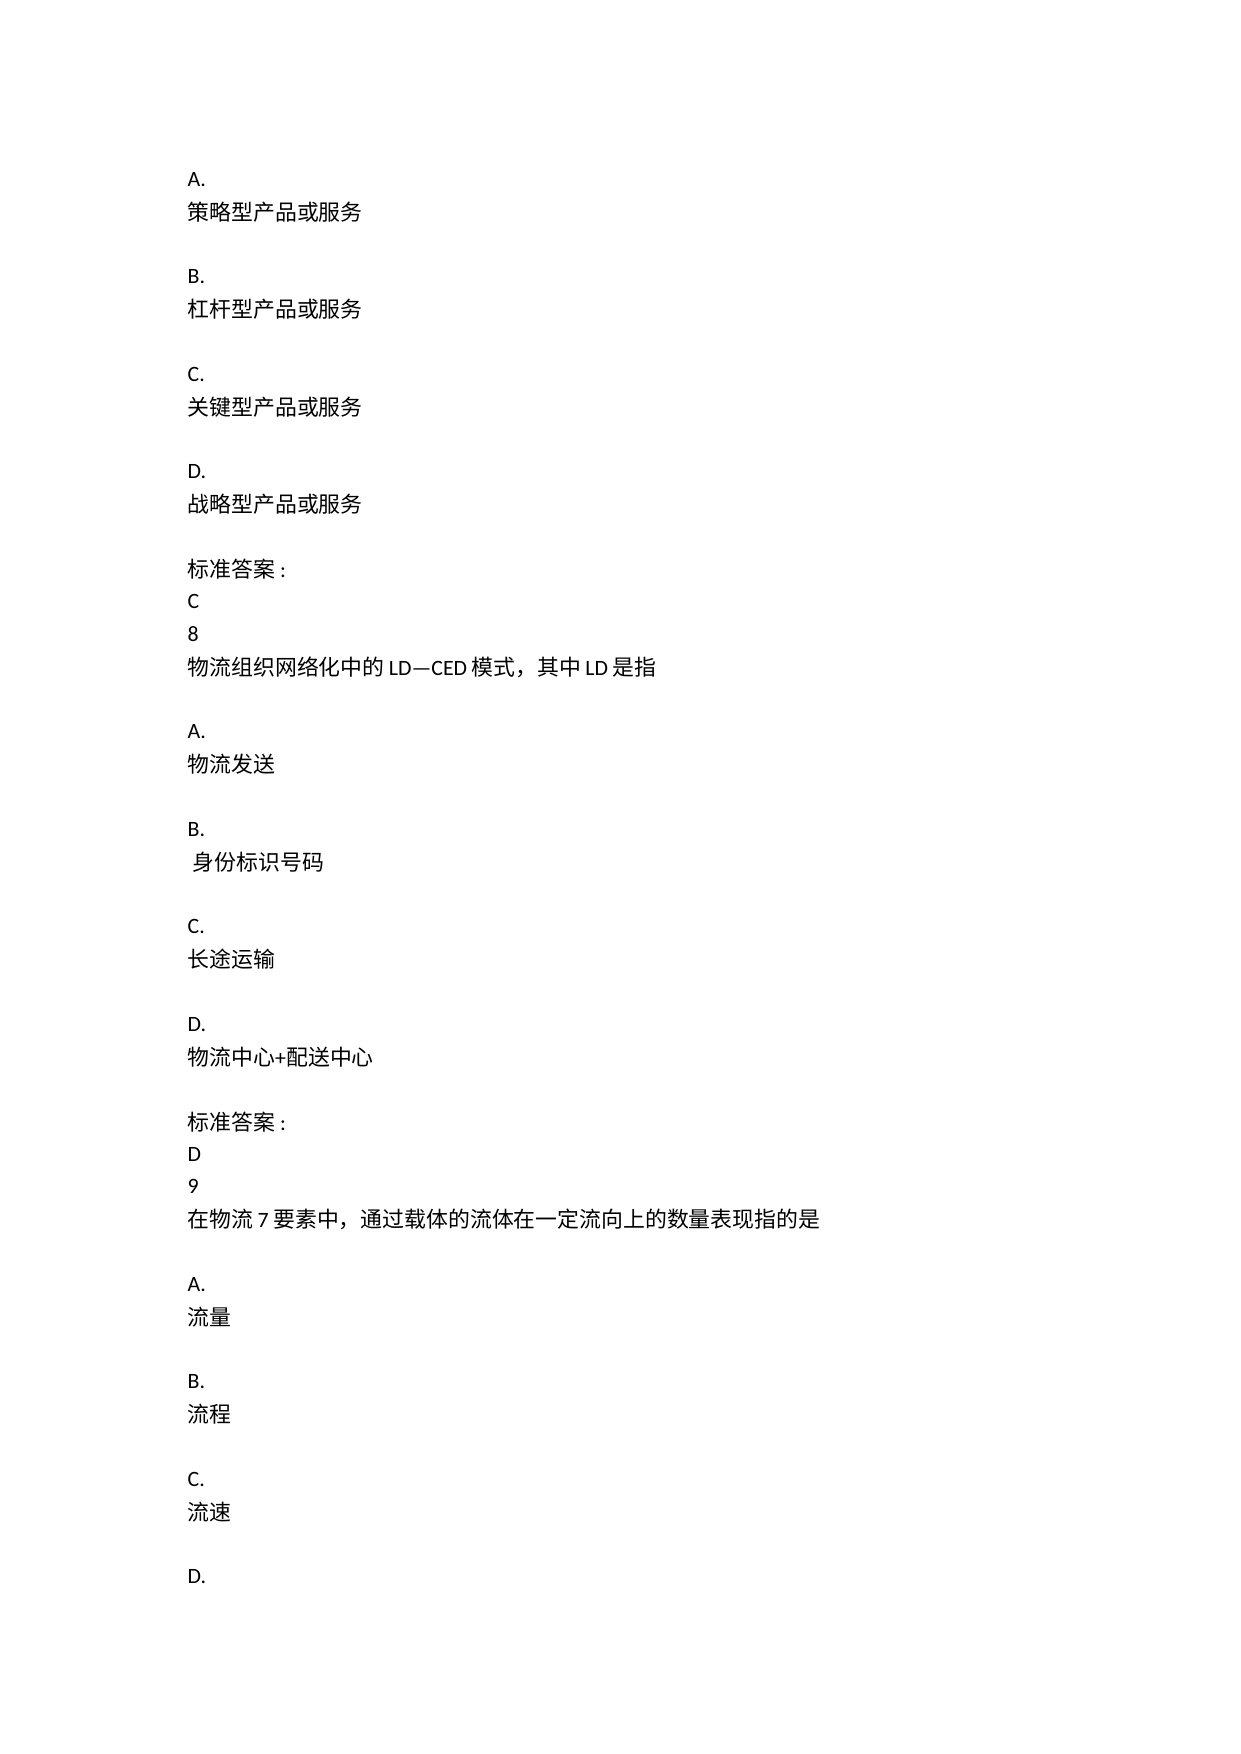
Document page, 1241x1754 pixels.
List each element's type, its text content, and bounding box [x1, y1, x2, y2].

list D [187, 1137, 1053, 1169]
list A. [187, 162, 1053, 194]
list 杠杆型产品或服务 [187, 292, 1053, 324]
list 标准答案 : [187, 552, 1053, 584]
list 流程 [187, 1397, 1053, 1429]
list 关键型产品或服务 [187, 389, 1053, 422]
list 身份标识号码 [187, 844, 1053, 877]
list 9 [187, 1169, 1053, 1202]
list 战略型产品或服务 [187, 487, 1053, 519]
list 长途运输 [187, 942, 1053, 974]
list B. [187, 812, 1053, 844]
list B. [187, 259, 1053, 292]
list 物流组织网络化中的LD—CED模式，其中LD是指 [187, 649, 1053, 682]
list 物流中心+配送中心 [187, 1039, 1053, 1072]
list C. [187, 909, 1053, 942]
list C. [187, 1462, 1053, 1494]
list D. [187, 1559, 1053, 1592]
list 物流发送 [187, 747, 1053, 779]
list D. [187, 1007, 1053, 1039]
list 流速 [187, 1494, 1053, 1527]
list A. [187, 714, 1053, 747]
list C [187, 584, 1053, 617]
list 标准答案 : [187, 1104, 1053, 1137]
list C. [187, 357, 1053, 389]
list D. [187, 454, 1053, 487]
list A. [187, 1267, 1053, 1299]
list 策略型产品或服务 [187, 194, 1053, 227]
list 在物流7要素中，通过载体的流体在一定流向上的数量表现指的是 [187, 1202, 1053, 1234]
list 流量 [187, 1299, 1053, 1332]
list B. [187, 1364, 1053, 1397]
list 8 [187, 617, 1053, 649]
